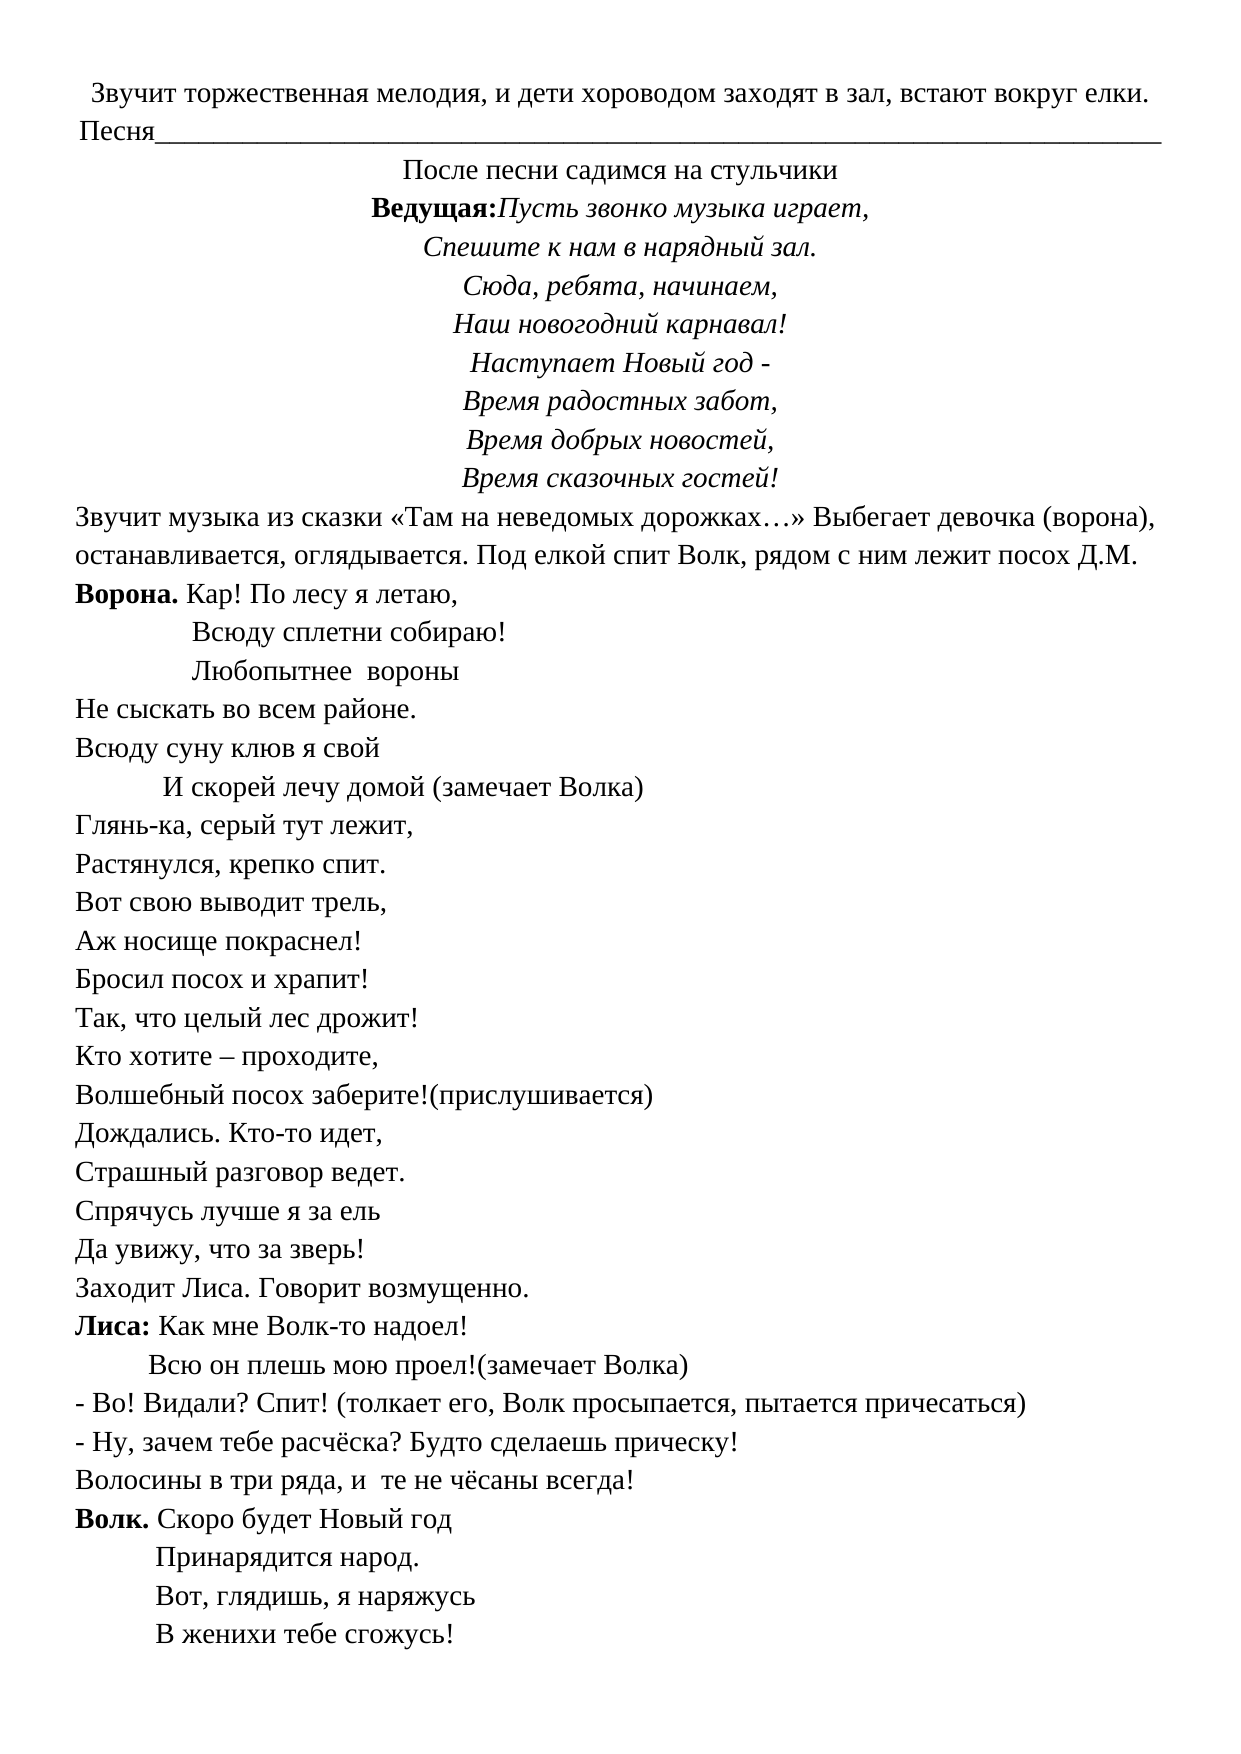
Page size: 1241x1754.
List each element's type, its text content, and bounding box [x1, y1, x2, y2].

text - Ну, зачем тебе расчёска? Будто сделаешь прическу! [75, 1424, 1165, 1457]
text Растянулся, крепко спит. [75, 846, 1165, 879]
text Да увижу, что за зверь! [75, 1231, 1165, 1265]
text Страшный разговор ведет. [75, 1154, 1165, 1188]
text После песни садимся на стульчики [75, 152, 1165, 186]
text Аж носище покраснел! [75, 923, 1165, 956]
text Сюда, ребята, начинаем, [75, 268, 1165, 301]
text Бросил посох и храпит! [75, 961, 1165, 995]
text Всюду сплетни собираю! [75, 614, 1165, 648]
text Ведущая:Пусть звонко музыка играет, [75, 191, 1165, 224]
text Наступает Новый год - [75, 345, 1165, 378]
text Вот, глядишь, я наряжусь [75, 1578, 1165, 1612]
text Спешите к нам в нарядный зал. [75, 229, 1165, 263]
text Любопытнее вороны [75, 653, 1165, 687]
text Волк. Скоро будет Новый год [75, 1501, 1165, 1534]
text Не сыскать во всем районе. [75, 692, 1165, 725]
text Волосины в три ряда, и те не чёсаны всегда! [75, 1462, 1165, 1496]
text Ворона. Кар! По лесу я летаю, [75, 576, 1165, 609]
text Так, что целый лес дрожит! [75, 1000, 1165, 1033]
text Глянь-ка, серый тут лежит, [75, 807, 1165, 841]
text Кто хотите – проходите, [75, 1038, 1165, 1072]
text Время сказочных гостей! [75, 460, 1165, 494]
text Волшебный посох заберите!(прислушивается) [75, 1077, 1165, 1111]
text И скорей лечу домой (замечает Волка) [75, 769, 1165, 802]
text Всю он плешь мою проел!(замечает Волка) [75, 1347, 1165, 1380]
text Лиса: Как мне Волк-то надоел! [75, 1308, 1165, 1342]
text Дождались. Кто-то идет, [75, 1116, 1165, 1149]
text Наш новогодний карнавал! [75, 306, 1165, 340]
text Звучит торжественная мелодия, и дети хороводом заходят в зал, встают вокруг елки. [75, 75, 1165, 108]
text Вот свою выводит трель, [75, 884, 1165, 918]
text Принарядится народ. [75, 1539, 1165, 1573]
text - Во! Видали? Спит! (толкает его, Волк просыпается, пытается причесаться) [75, 1385, 1165, 1419]
text Время добрых новостей, [75, 422, 1165, 455]
text Песня_____________________________________________________________________ [75, 113, 1165, 147]
text Спрячусь лучше я за ель [75, 1193, 1165, 1226]
text Время радостных забот, [75, 383, 1165, 417]
text В женихи тебе сгожусь! [75, 1617, 1165, 1650]
text Заходит Лиса. Говорит возмущенно. [75, 1270, 1165, 1303]
text Всюду суну клюв я свой [75, 730, 1165, 764]
text Звучит музыка из сказки «Там на неведомых дорожках…» Выбегает девочка (ворона), останавливается, оглядывается. Под елкой спит Волк, рядом с ним лежит посох Д.М. [75, 499, 1165, 571]
